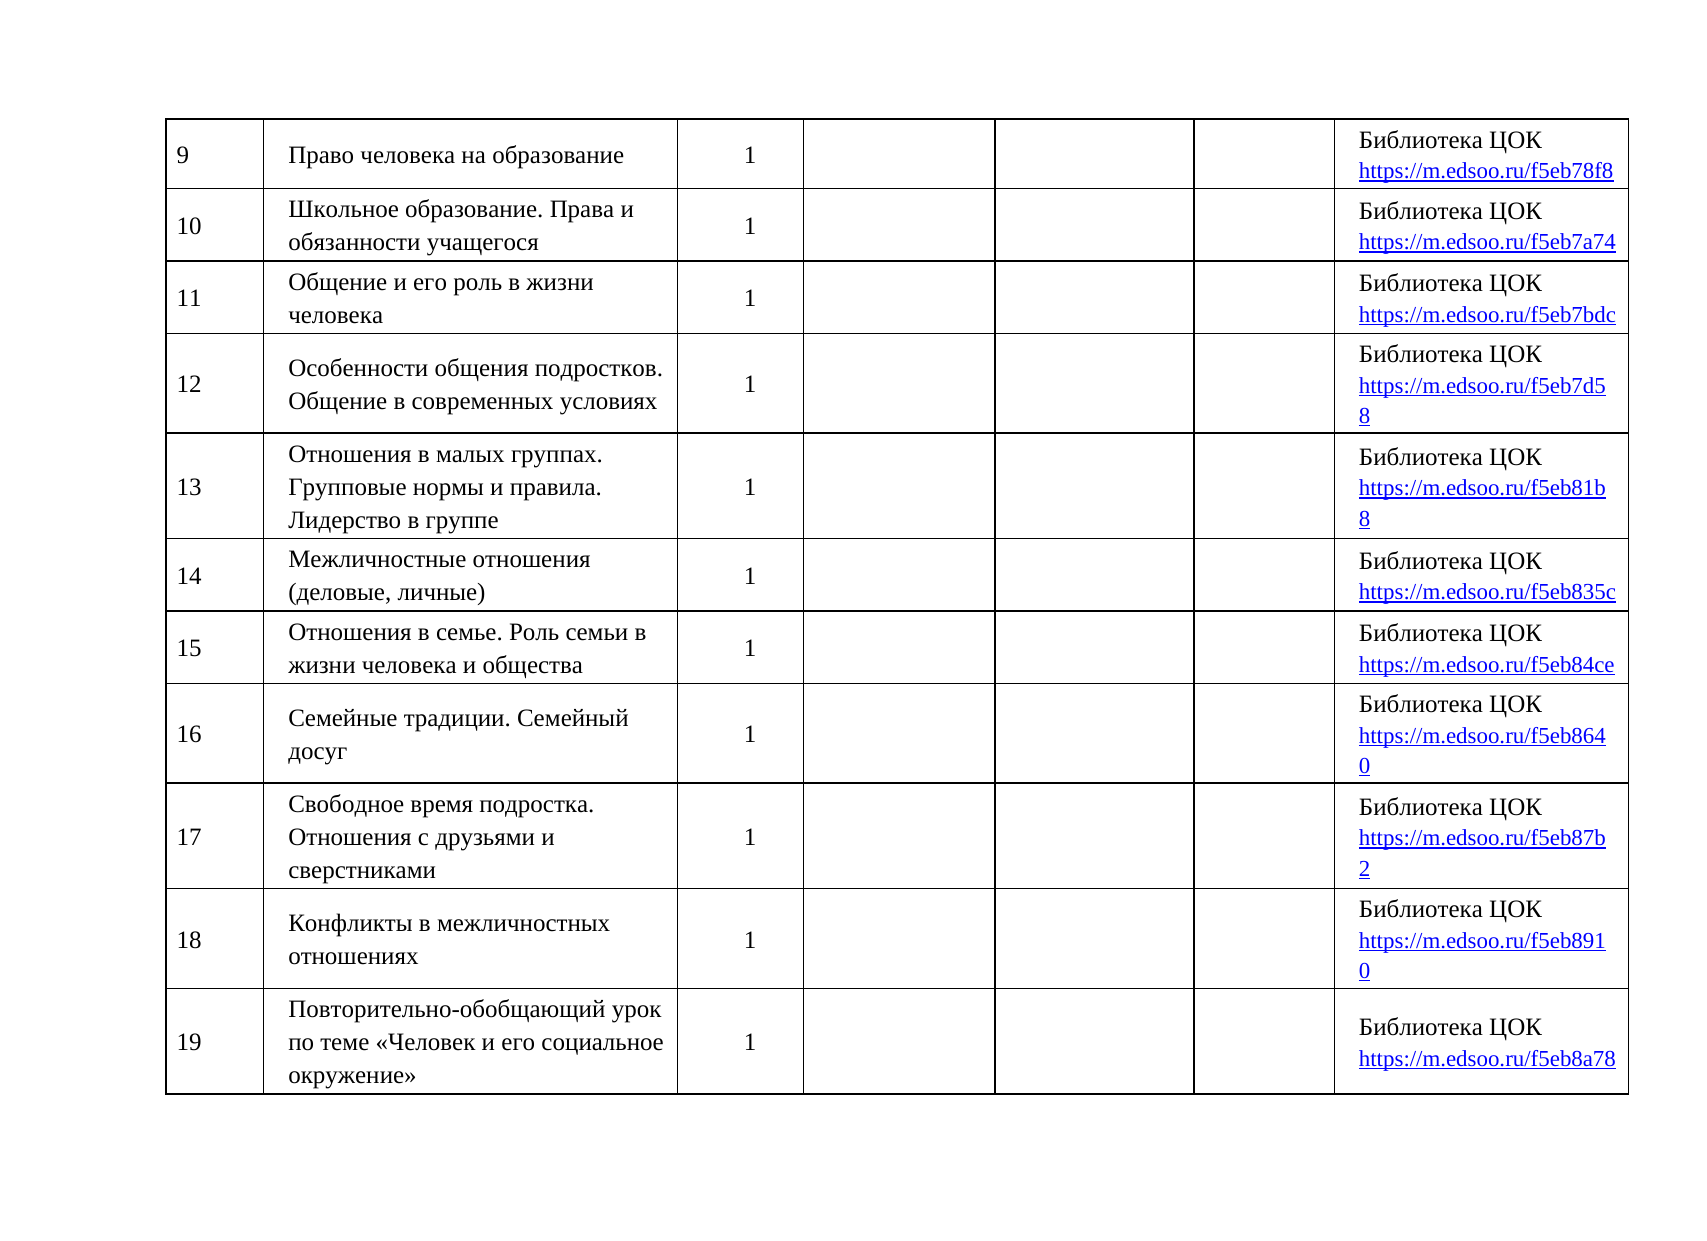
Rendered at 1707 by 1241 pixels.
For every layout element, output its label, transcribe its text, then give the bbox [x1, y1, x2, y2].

table_cell [1195, 889, 1334, 987]
table_cell Библиотека ЦОК https://m.edsoo.ru/f5eb8a78 [1335, 989, 1628, 1093]
table_cell Конфликты в межличностных отношениях [264, 889, 677, 987]
table_cell [996, 889, 1193, 987]
table_cell Школьное образование. Права и обязанности учащегося [264, 189, 677, 260]
table_cell [996, 120, 1193, 188]
table_cell 1 [678, 612, 803, 682]
table_cell 1 [678, 189, 803, 260]
table_cell 14 [167, 539, 263, 610]
table_cell [996, 334, 1193, 432]
table_cell [804, 539, 994, 610]
table_cell 1 [678, 434, 803, 538]
table_cell Библиотека ЦОК https://m.edsoo.ru/f5eb87b2 [1335, 784, 1628, 888]
table_cell [804, 334, 994, 432]
table_cell 1 [678, 889, 803, 987]
table_cell Библиотека ЦОК https://m.edsoo.ru/f5eb8910 [1335, 889, 1628, 987]
table_cell 13 [167, 434, 263, 538]
table_cell [996, 189, 1193, 260]
table_cell 11 [167, 262, 263, 332]
table_cell Семейные традиции. Семейный досуг [264, 684, 677, 782]
table_cell 10 [167, 189, 263, 260]
table_cell [1195, 434, 1334, 538]
table_cell Общение и его роль в жизни человека [264, 262, 677, 332]
table_cell 19 [167, 989, 263, 1093]
table_cell Библиотека ЦОК https://m.edsoo.ru/f5eb7a74 [1335, 189, 1628, 260]
table_cell Библиотека ЦОК https://m.edsoo.ru/f5eb835c [1335, 539, 1628, 610]
table_cell [804, 612, 994, 682]
table_cell 1 [678, 334, 803, 432]
table_cell [1195, 784, 1334, 888]
table_cell 12 [167, 334, 263, 432]
table_cell [996, 784, 1193, 888]
table_cell [996, 684, 1193, 782]
table_cell 1 [678, 784, 803, 888]
table_cell [804, 889, 994, 987]
table_cell 15 [167, 612, 263, 682]
table_cell [1195, 684, 1334, 782]
table_cell Библиотека ЦОК https://m.edsoo.ru/f5eb7d58 [1335, 334, 1628, 432]
table_cell 16 [167, 684, 263, 782]
table_cell Библиотека ЦОК https://m.edsoo.ru/f5eb8640 [1335, 684, 1628, 782]
table_cell 1 [678, 539, 803, 610]
table_cell [1195, 539, 1334, 610]
table_cell [1195, 262, 1334, 332]
table_cell [996, 539, 1193, 610]
table_cell Библиотека ЦОК https://m.edsoo.ru/f5eb7bdc [1335, 262, 1628, 332]
table_cell [804, 784, 994, 888]
table_cell [804, 434, 994, 538]
table_cell [1195, 120, 1334, 188]
table_cell 1 [678, 120, 803, 188]
table_cell [804, 262, 994, 332]
table_cell [1195, 612, 1334, 682]
table_cell [804, 189, 994, 260]
table_cell Межличностные отношения (деловые, личные) [264, 539, 677, 610]
table_cell Библиотека ЦОК https://m.edsoo.ru/f5eb81b8 [1335, 434, 1628, 538]
table_cell [996, 262, 1193, 332]
table_cell Право человека на образование [264, 120, 677, 188]
table_cell Отношения в семье. Роль семьи в жизни человека и общества [264, 612, 677, 682]
table_cell [996, 612, 1193, 682]
table_cell [804, 989, 994, 1093]
table_cell 18 [167, 889, 263, 987]
table_cell 1 [678, 684, 803, 782]
table_cell Библиотека ЦОК https://m.edsoo.ru/f5eb78f8 [1335, 120, 1628, 188]
table_cell 1 [678, 989, 803, 1093]
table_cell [264, 989, 677, 1093]
table_cell 17 [167, 784, 263, 888]
table_cell [1195, 989, 1334, 1093]
table_cell [1195, 334, 1334, 432]
table_cell [804, 684, 994, 782]
table_cell Особенности общения подростков. Общение в современных условиях [264, 334, 677, 432]
table_cell 1 [678, 262, 803, 332]
table_cell Отношения в малых группах. Групповые нормы и правила. Лидерство в группе [264, 434, 677, 538]
table_cell [996, 989, 1193, 1093]
table_cell Библиотека ЦОК https://m.edsoo.ru/f5eb84ce [1335, 612, 1628, 682]
table_cell [1195, 189, 1334, 260]
table_cell [804, 120, 994, 188]
table_cell Свободное время подростка. Отношения с друзьями и сверстниками [264, 784, 677, 888]
table_cell [996, 434, 1193, 538]
table_cell 9 [167, 120, 263, 188]
